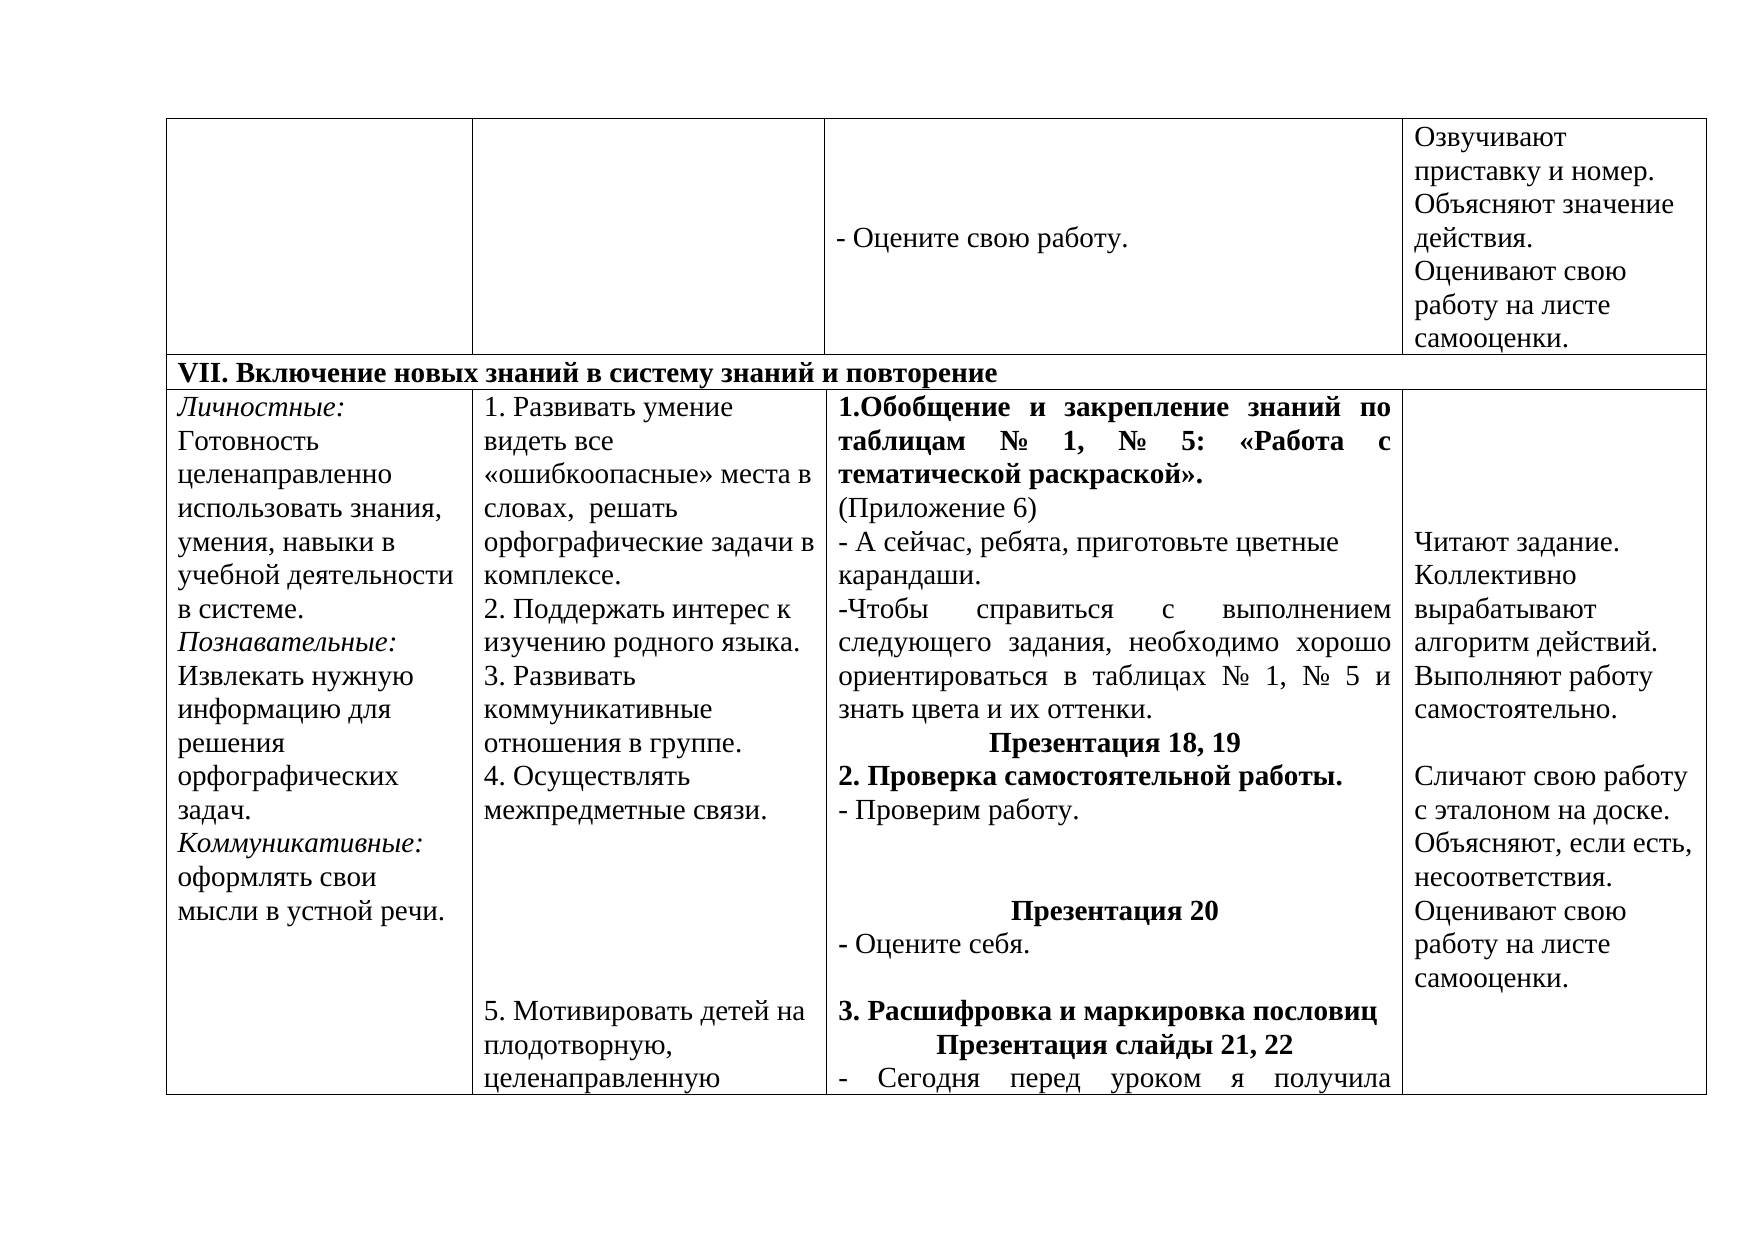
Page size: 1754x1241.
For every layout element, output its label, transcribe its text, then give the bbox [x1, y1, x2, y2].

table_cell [825, 119, 1402, 354]
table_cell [827, 390, 1402, 1094]
table_cell VII. Включение новых знаний в систему знаний и повторение [167, 355, 1706, 388]
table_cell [167, 390, 472, 1094]
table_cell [473, 390, 826, 1094]
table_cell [1403, 390, 1706, 1094]
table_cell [473, 119, 824, 354]
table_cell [1403, 119, 1706, 354]
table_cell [167, 119, 472, 354]
